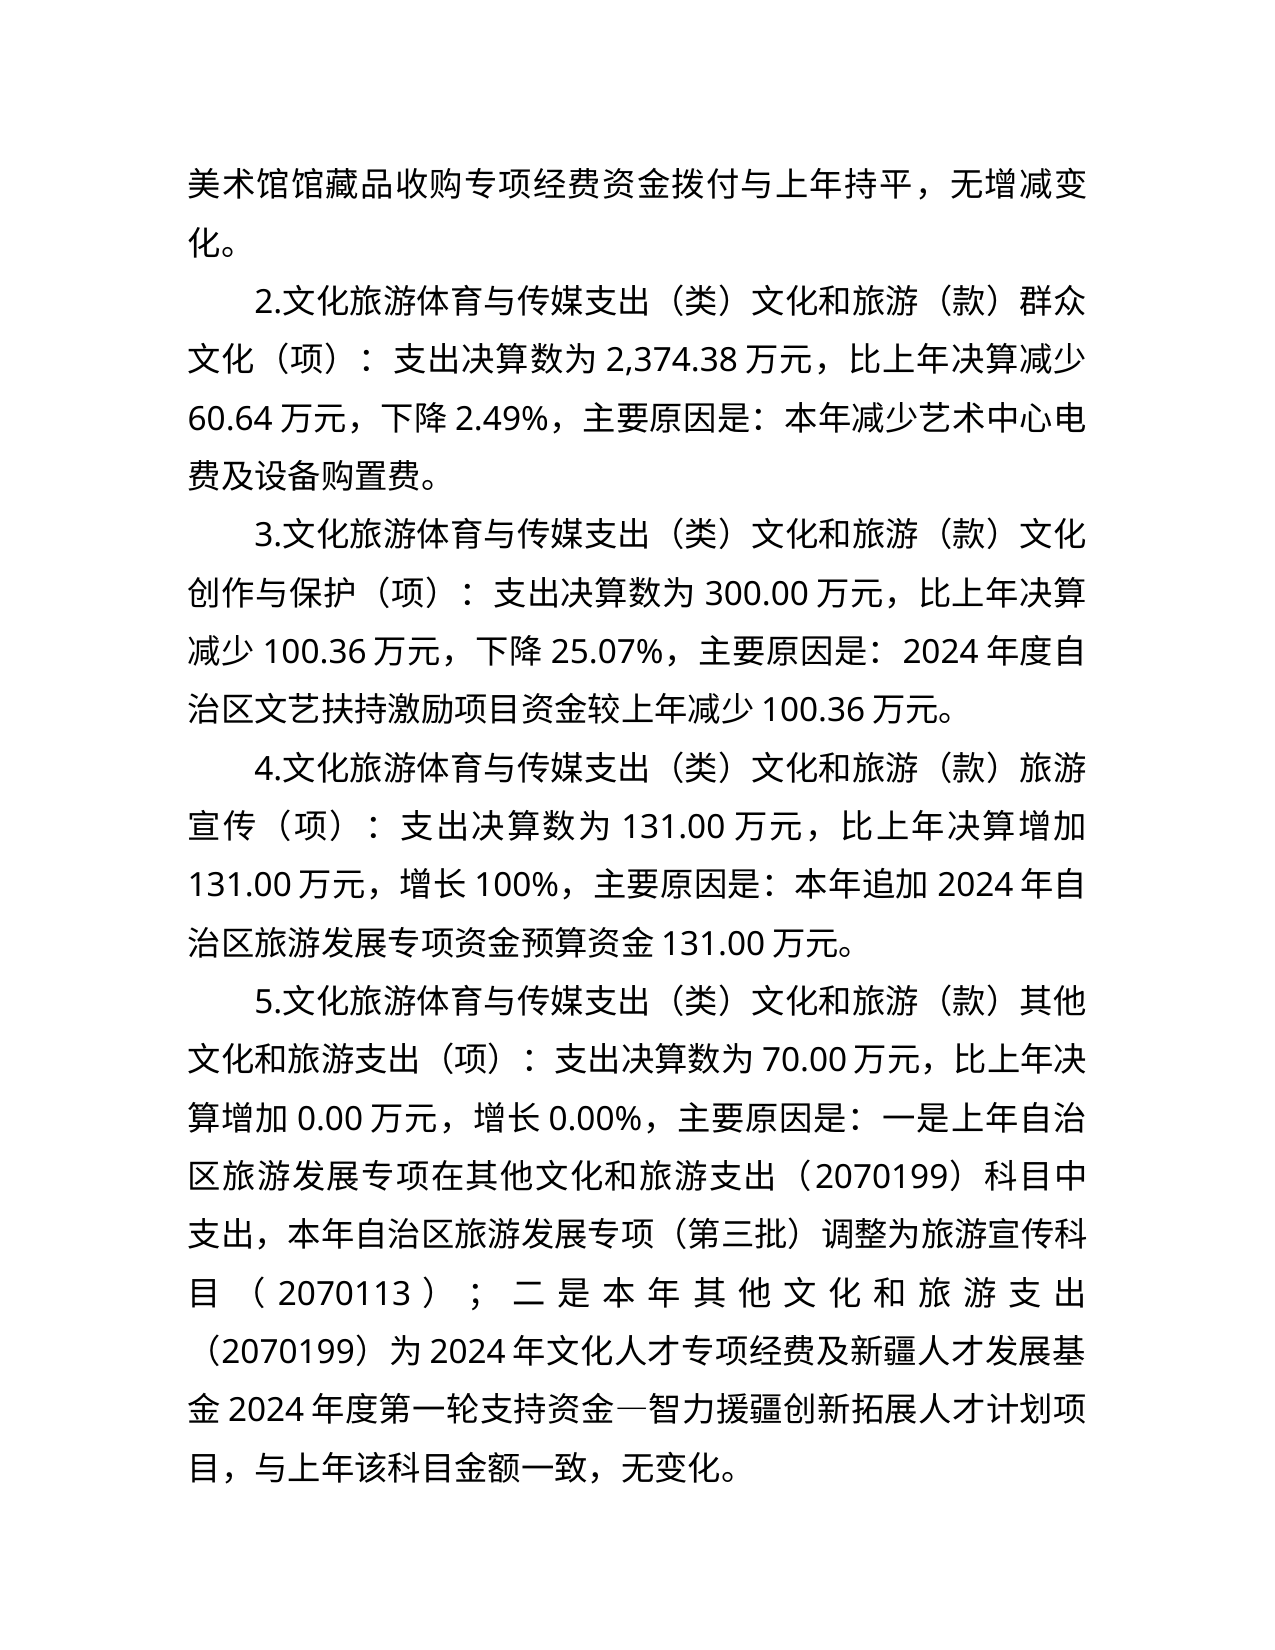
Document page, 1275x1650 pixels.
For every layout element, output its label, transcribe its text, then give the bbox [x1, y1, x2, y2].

list 3.文化旅游体育与传媒支出（类）文化和旅游（款）文化创作与保护（项）：支出决算数为300.00万元，比上年决算减少100.36万元，下降25.07%，主要原因是：2024年度自治区文艺扶持激励项目资金较上年减少100.36万元。 [187, 500, 1087, 733]
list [187, 150, 1087, 267]
list 4.文化旅游体育与传媒支出（类）文化和旅游（款）旅游宣传（项）：支出决算数为131.00万元，比上年决算增加131.00万元，增长100%，主要原因是：本年追加2024年自治区旅游发展专项资金预算资金131.00万元。 [187, 733, 1087, 967]
list 2.文化旅游体育与传媒支出（类）文化和旅游（款）群众文化（项）：支出决算数为2,374.38万元，比上年决算减少60.64万元，下降2.49%，主要原因是：本年减少艺术中心电费及设备购置费。 [187, 267, 1087, 500]
text 5.文化旅游体育与传媒支出（类）文化和旅游（款）其他文化和旅游支出（项）：支出决算数为70.00万元，比上年决算增加0.00万元，增长0.00%，主要原因是：一是上年自治区旅游发展专项在其他文化和旅游支出（2070199）科目中支出，本年自治区旅游发展专项（第三批）调整为旅游宣传科目（2070113）；二是本年其他文化和旅游支出（2070199）为2024年文化人才专项经费及新疆人才发展基金2024年度第一轮支持资金—智力援疆创新拓展人才计划项目，与上年该科目金额一致，无变化。 [187, 967, 1087, 1492]
